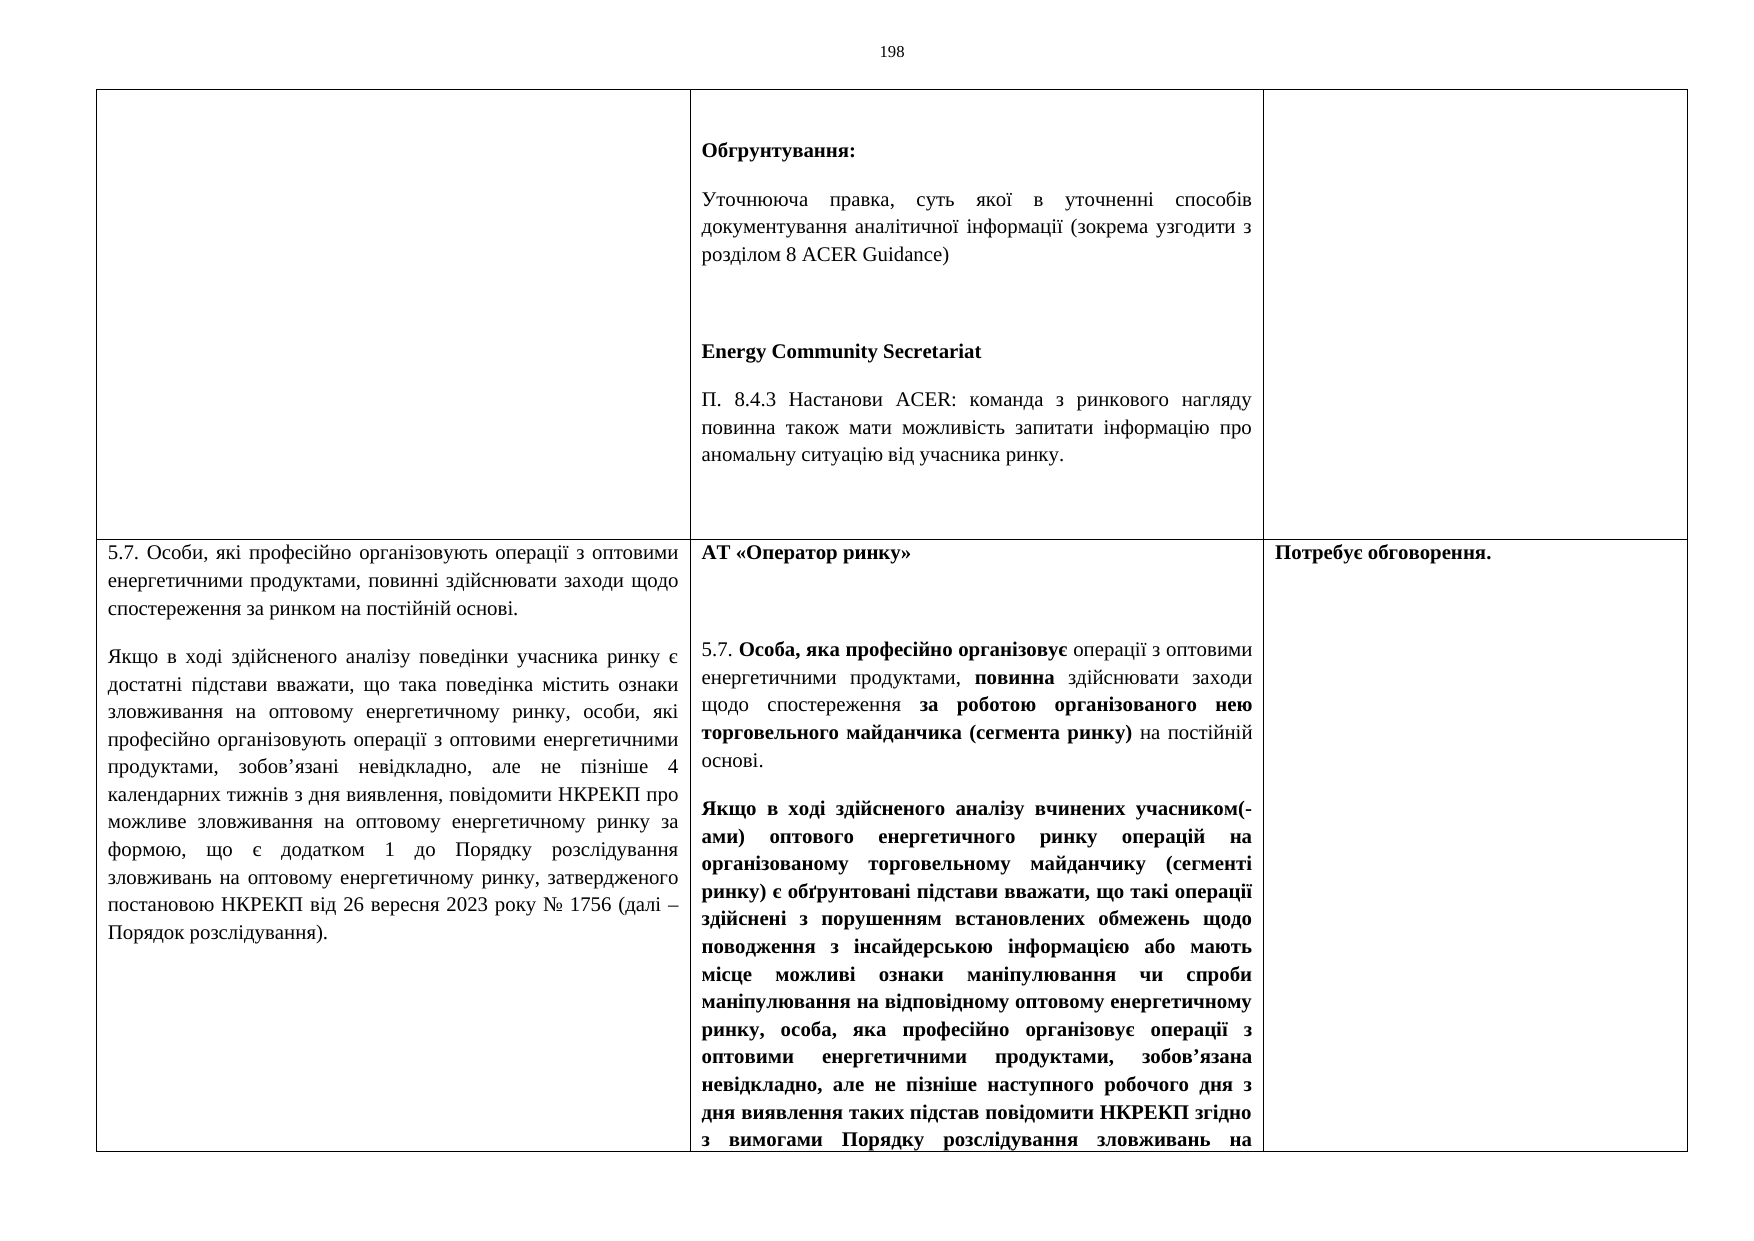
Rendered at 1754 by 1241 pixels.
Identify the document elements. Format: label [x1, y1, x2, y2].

table_cell [691, 90, 1263, 539]
table_cell [691, 540, 1263, 1151]
table_cell [97, 90, 690, 539]
table_cell [1264, 540, 1687, 1151]
table_cell [97, 540, 690, 1151]
table_cell [1264, 90, 1687, 539]
